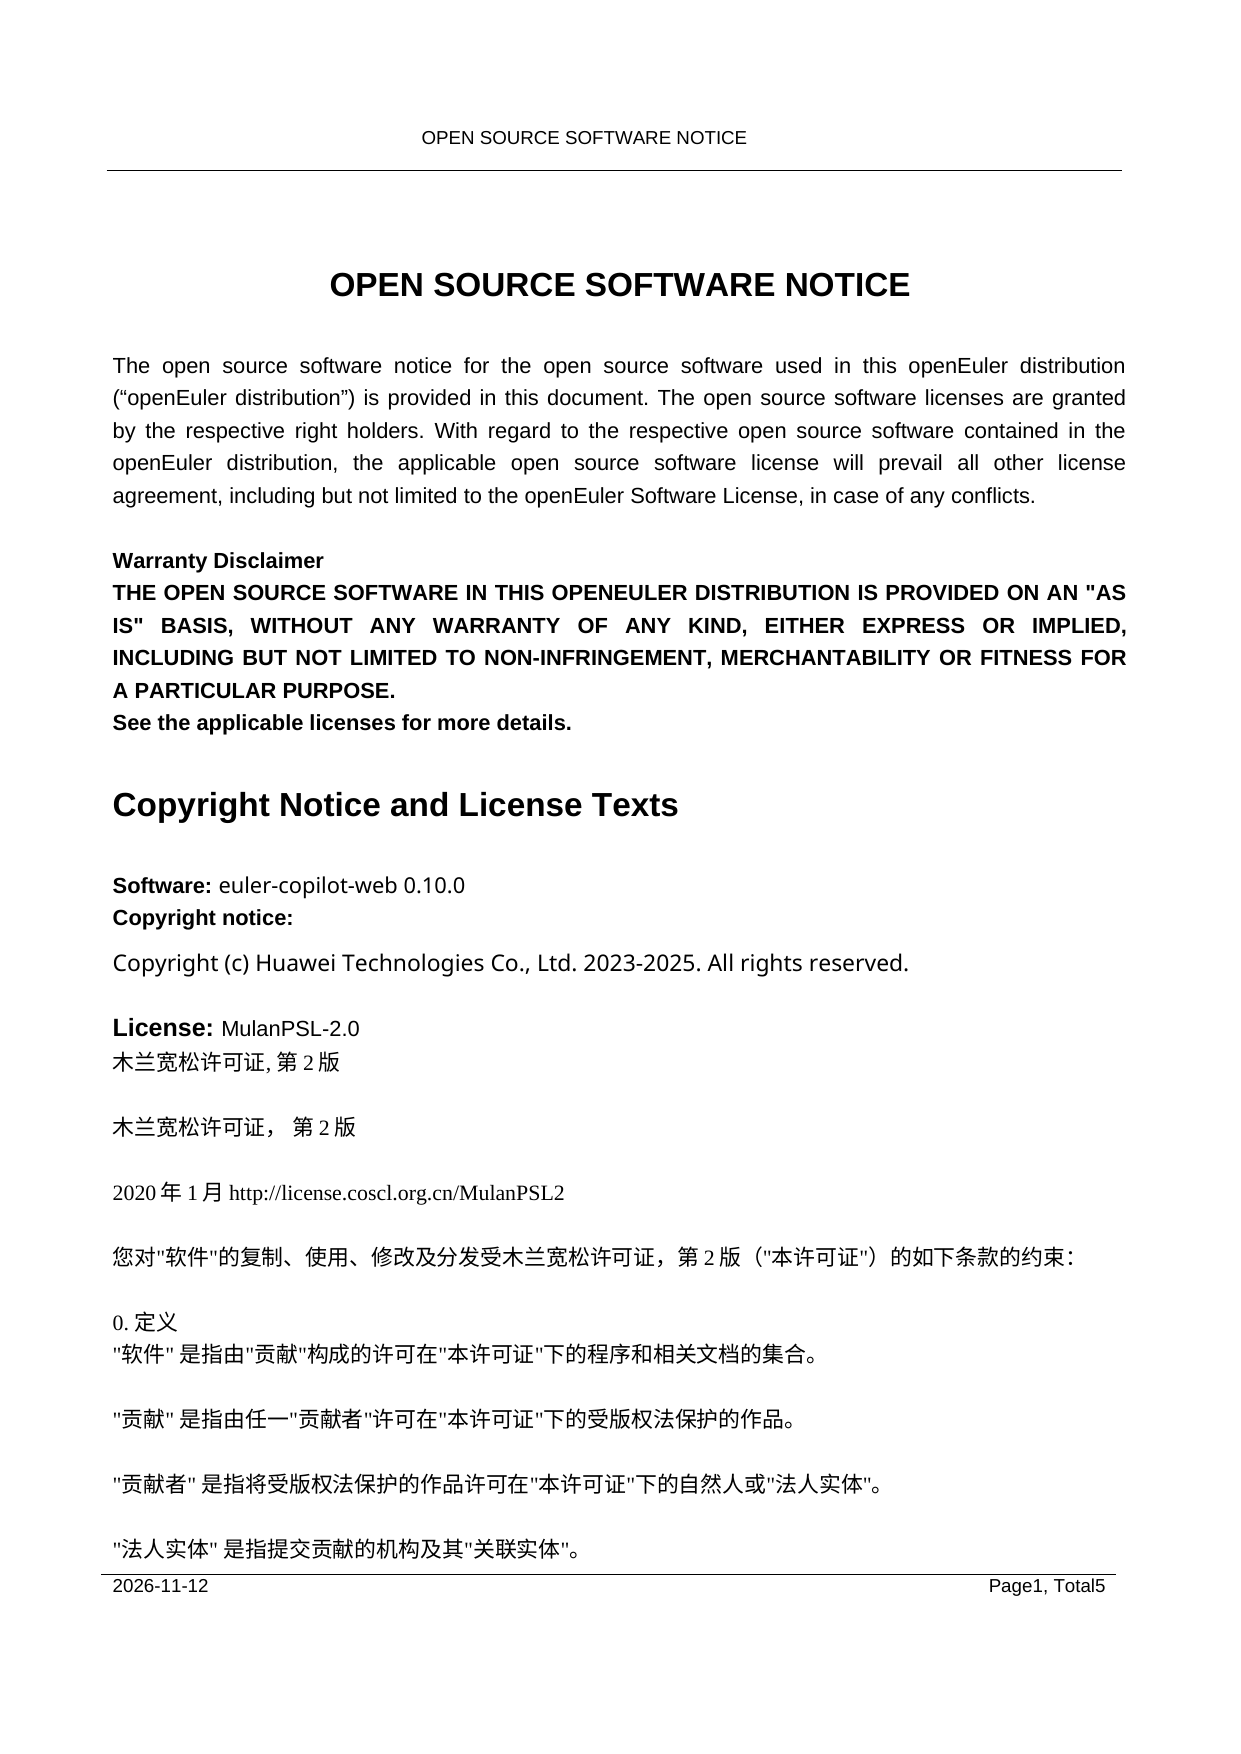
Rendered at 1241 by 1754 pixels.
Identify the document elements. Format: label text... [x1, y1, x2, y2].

text Warranty Disclaimer [112, 544, 1128, 576]
text Copyright notice: [112, 901, 1128, 934]
text OPEN SOURCE SOFTWARE NOTICE [112, 251, 1128, 316]
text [112, 1044, 1128, 1564]
text Copyright (c) Huawei Technologies Co., Ltd. 2023-2025. All rights reserved. [112, 947, 1128, 1012]
text License: MulanPSL-2.0 [112, 1012, 1128, 1044]
text The open source software notice for the open source software used in this openEuler distribution (“openEuler distribution”) is provided in this document. The open source software licenses are granted by the respective right holders. With regard to the respective open source software contained in the openEuler distribution, the applicable open source software license will prevail all other license agreement, including but not limited to the openEuler Software License, in case of any conflicts. [112, 349, 1128, 511]
title Software: euler-copilot-web 0.10.0 [112, 869, 1128, 901]
text THE OPEN SOURCE SOFTWARE IN THIS OPENEULER DISTRIBUTION IS PROVIDED ON AN "AS IS" BASIS, WITHOUT ANY WARRANTY OF ANY KIND, EITHER EXPRESS OR IMPLIED, INCLUDING BUT NOT LIMITED TO NON-INFRINGEMENT, MERCHANTABILITY OR FITNESS FOR A PARTICULAR PURPOSE. See the applicable licenses for more details. [112, 576, 1128, 739]
text Copyright Notice and License Texts [112, 771, 1128, 836]
